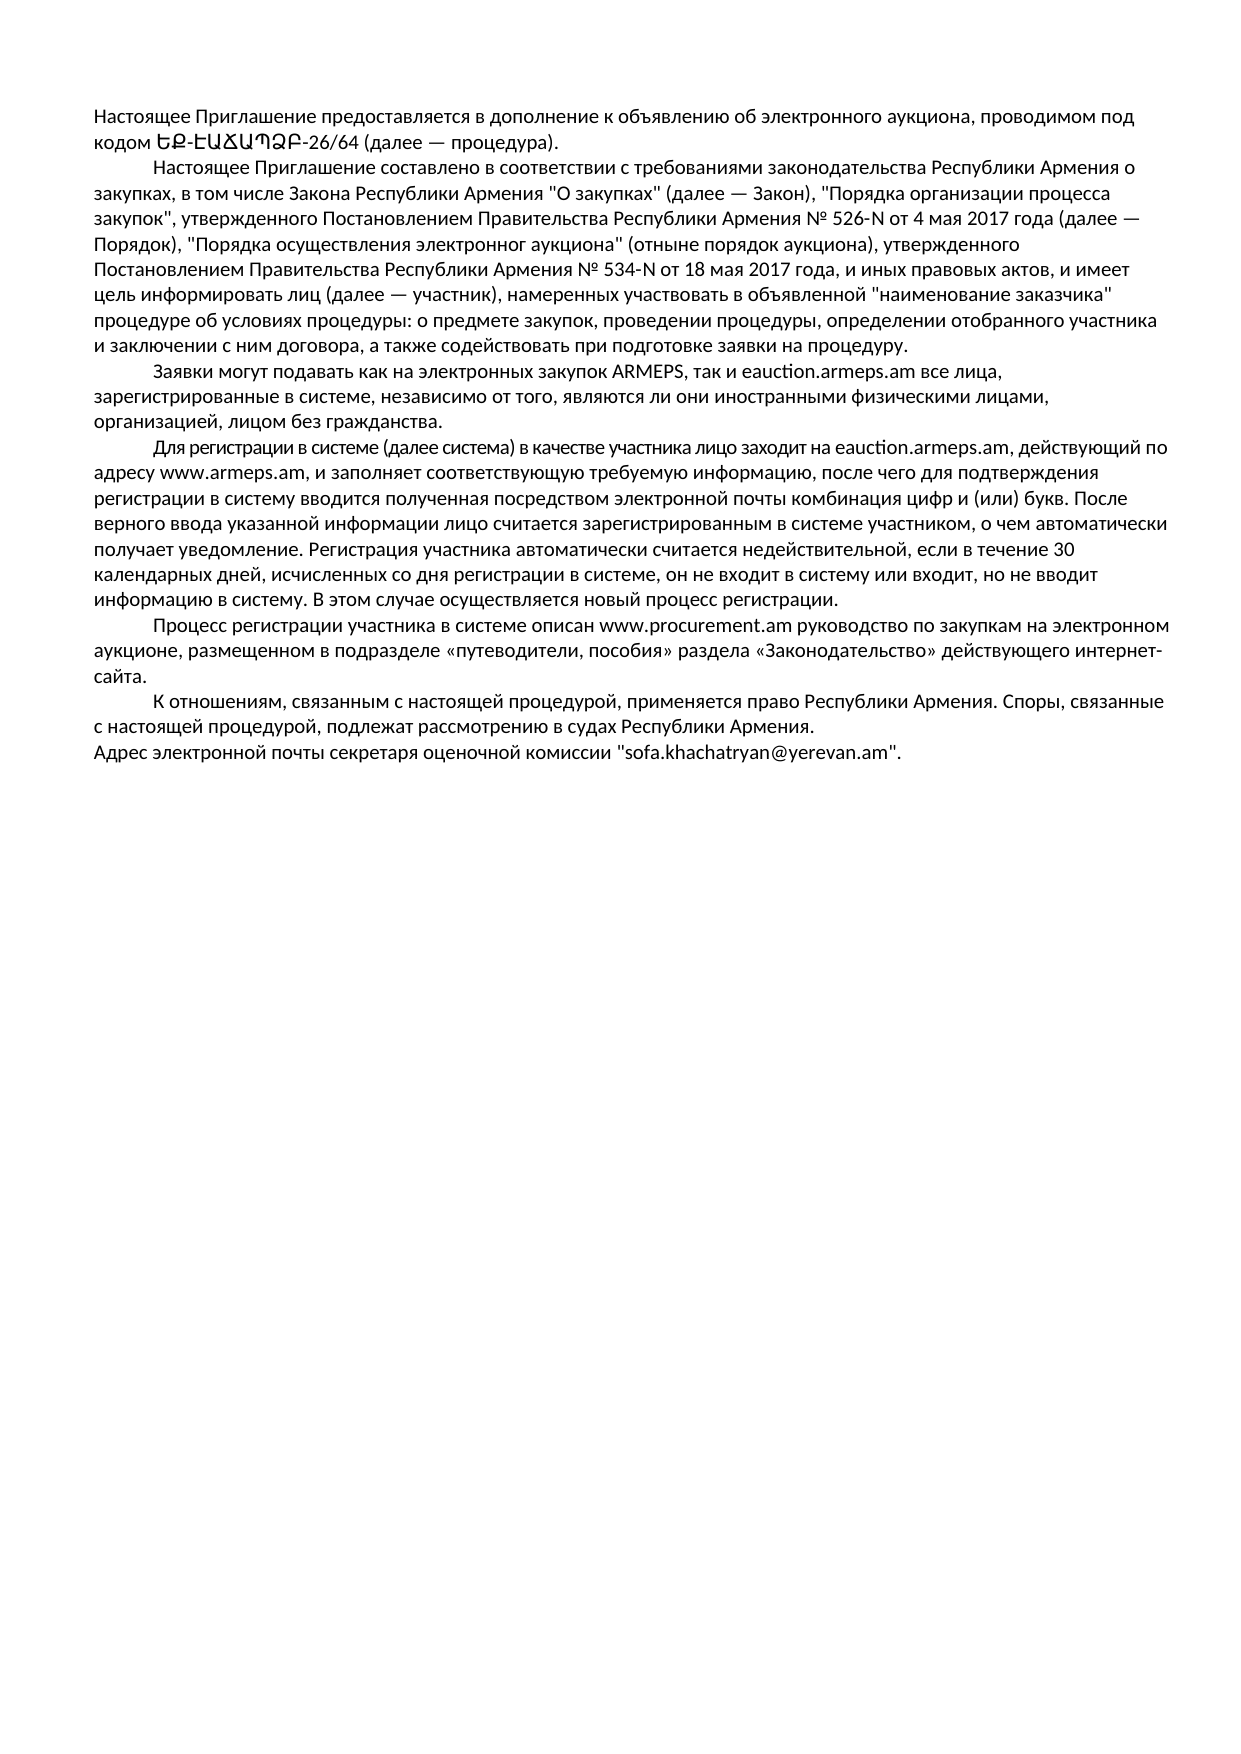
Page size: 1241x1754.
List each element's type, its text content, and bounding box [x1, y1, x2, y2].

text Для регистрации в системе (далее система) в качестве участника лицо заходит на eauction.armeps.am, действующий по адресу www.armeps.am, и заполняет соответствующую требуемую информацию, после чего для подтверждения регистрации в систему вводится полученная посредством электронной почты комбинация цифр и (или) букв. После верного ввода указанной информации лицо считается зарегистрированным в системе участником, о чем автоматически получает уведомление. Регистрация участника автоматически считается недействительной, если в течение 30 календарных дней, исчисленных со дня регистрации в системе, он не входит в систему или входит, но не вводит информацию в систему. В этом случае осуществляется новый процесс регистрации. [94, 434, 1171, 612]
text Заявки могут подавать как на электронных закупок ARMEPS, так и eauction.armeps.am все лица, зарегистрированные в системе, независимо от того, являются ли они иностранными физическими лицами, организацией, лицом без гражданства. [94, 358, 1171, 434]
text Настоящее Приглашение составлено в соответствии с требованиями законодательства Республики Армения о закупках, в том числе Закона Республики Армения "О закупках" (далее — Закон), "Порядка организации процесса закупок", утвержденного Постановлением Правительства Республики Армения № 526-N от 4 мая 2017 года (далее — Порядок), "Порядка осуществления электронног аукциона" (отныне порядок аукциона), утвержденного Постановлением Правительства Республики Армения № 534-N от 18 мая 2017 года, и иных правовых актов, и имеет цель информировать лиц (далее — участник), намеренных участвовать в объявленной "наименование заказчика" процедуре об условиях процедуры: о предмете закупок, проведении процедуры, определении отобранного участника и заключении с ним договора, а также содействовать при подготовке заявки на процедуру. [94, 154, 1171, 358]
text Адрес электронной почты секретаря оценочной комиссии "sofa.khachatryan@yerevan.am". [94, 739, 1171, 764]
text Процесс регистрации участника в системе описан www.procurement.am руководство по закупкам на электронном аукционе, размещенном в подразделе «путеводители, пособия» раздела «Законодательство» действующего интернет-сайта. [94, 612, 1171, 688]
text Настоящее Приглашение предоставляется в дополнение к объявлению об электронного аукциона, проводимом под кодом ԵՔ-ԷԱՃԱՊՁԲ-26/64 (далее — процедура). [94, 104, 1171, 154]
text К отношениям, связанным с настоящей процедурой, применяется право Республики Армения. Споры, связанные с настоящей процедурой, подлежат рассмотрению в судах Республики Армения. [94, 688, 1171, 739]
